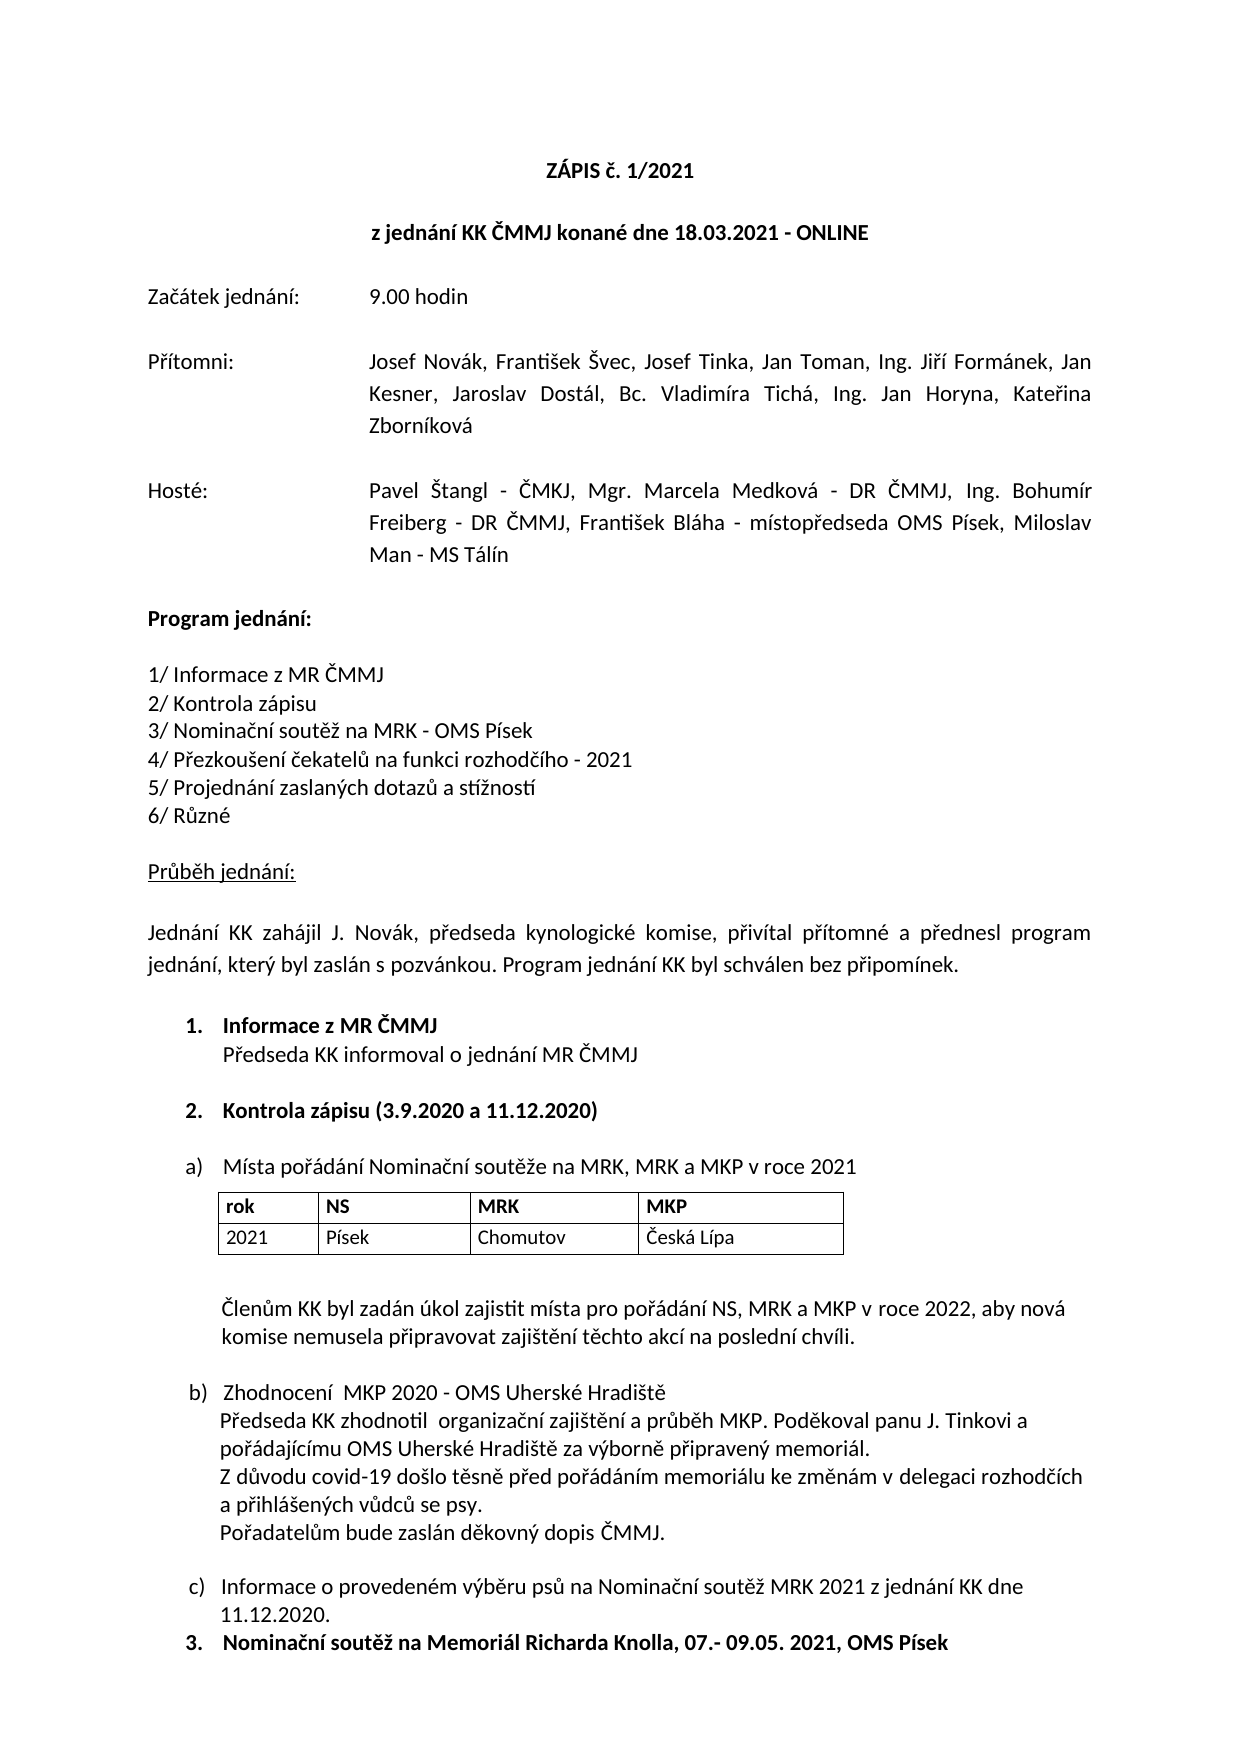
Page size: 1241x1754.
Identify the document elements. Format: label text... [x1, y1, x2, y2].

text 4/ Přezkoušení čekatelů na funkci rozhodčího - 2021 [148, 745, 1092, 773]
text Začátek jednání: 9.00 hodin [148, 282, 1092, 310]
table_cell 2021 [219, 1224, 318, 1254]
text 3/ Nominační soutěž na MRK - OMS Písek [148, 717, 1092, 745]
list Místa pořádání Nominační soutěže na MRK, MRK a MKP v roce 2021 [185, 1152, 1092, 1180]
text z jednání KK ČMMJ konané dne 18.03.2021 - ONLINE [148, 218, 1092, 246]
list Nominační soutěž na Memoriál Richarda Knolla, 07.- 09.05. 2021, OMS Písek [185, 1628, 1092, 1656]
table_cell Chomutov [471, 1224, 638, 1254]
text Z důvodu covid-19 došlo těsně před pořádáním memoriálu ke změnám v delegaci rozhodčích [148, 1462, 1092, 1490]
text c) Informace o provedeném výběru psů na Nominační soutěž MRK 2021 z jednání KK dne [148, 1572, 1092, 1600]
text pořádajícímu OMS Uherské Hradiště za výborně připravený memoriál. [148, 1434, 1092, 1462]
text 6/ Různé [148, 801, 1092, 829]
list Kontrola zápisu (3.9.2020 a 11.12.2020) [185, 1096, 1092, 1124]
text Jednání KK zahájil J. Novák, předseda kynologické komise, přivítal přítomné a přednesl program jednání, který byl zaslán s pozvánkou. Program jednání KK byl schválen bez připomínek. [148, 918, 1092, 978]
text Předseda KK zhodnotil organizační zajištění a průběh MKP. Poděkoval panu J. Tinkovi a [148, 1406, 1092, 1434]
text a přihlášených vůdců se psy. [148, 1490, 1092, 1518]
text Pořadatelům bude zaslán děkovný dopis ČMMJ. [148, 1518, 1092, 1546]
table_header MKP [639, 1193, 843, 1223]
text b) Zhodnocení MKP 2020 - OMS Uherské Hradiště [148, 1378, 1092, 1406]
table_header rok [219, 1193, 318, 1223]
list Informace z MR ČMMJ [185, 1012, 1092, 1040]
list Předseda KK informoval o jednání MR ČMMJ [223, 1040, 1092, 1068]
table_cell Písek [319, 1224, 470, 1254]
text 1/ Informace z MR ČMMJ [148, 661, 1092, 689]
text 11.12.2020. [148, 1600, 1092, 1628]
text ZÁPIS č. 1/2021 [148, 156, 1092, 184]
text Program jednání: [148, 604, 1092, 633]
text 5/ Projednání zaslaných dotazů a stížností [148, 773, 1092, 801]
text Členům KK byl zadán úkol zajistit místa pro pořádání NS, MRK a MKP v roce 2022, aby nová komise nemusela připravovat zajištění těchto akcí na poslední chvíli. [221, 1294, 1092, 1350]
text 2/ Kontrola zápisu [148, 689, 1092, 717]
list Průběh jednání: [148, 857, 1092, 885]
table_header NS [319, 1193, 470, 1223]
text Přítomni: Josef Novák, František Švec, Josef Tinka, Jan Toman, Ing. Jiří Formánek, Jan Kesner, Jaroslav Dostál, Bc. Vladimíra Tichá, Ing. Jan Horyna, Kateřina Zborníková [148, 347, 1092, 439]
table_cell Česká Lípa [639, 1224, 843, 1254]
table_header MRK [471, 1193, 638, 1223]
text Hosté: Pavel Štangl - ČMKJ, Mgr. Marcela Medková - DR ČMMJ, Ing. Bohumír Freiberg - DR ČMMJ, František Bláha - místopředseda OMS Písek, Miloslav Man - MS Tálín [148, 476, 1092, 568]
